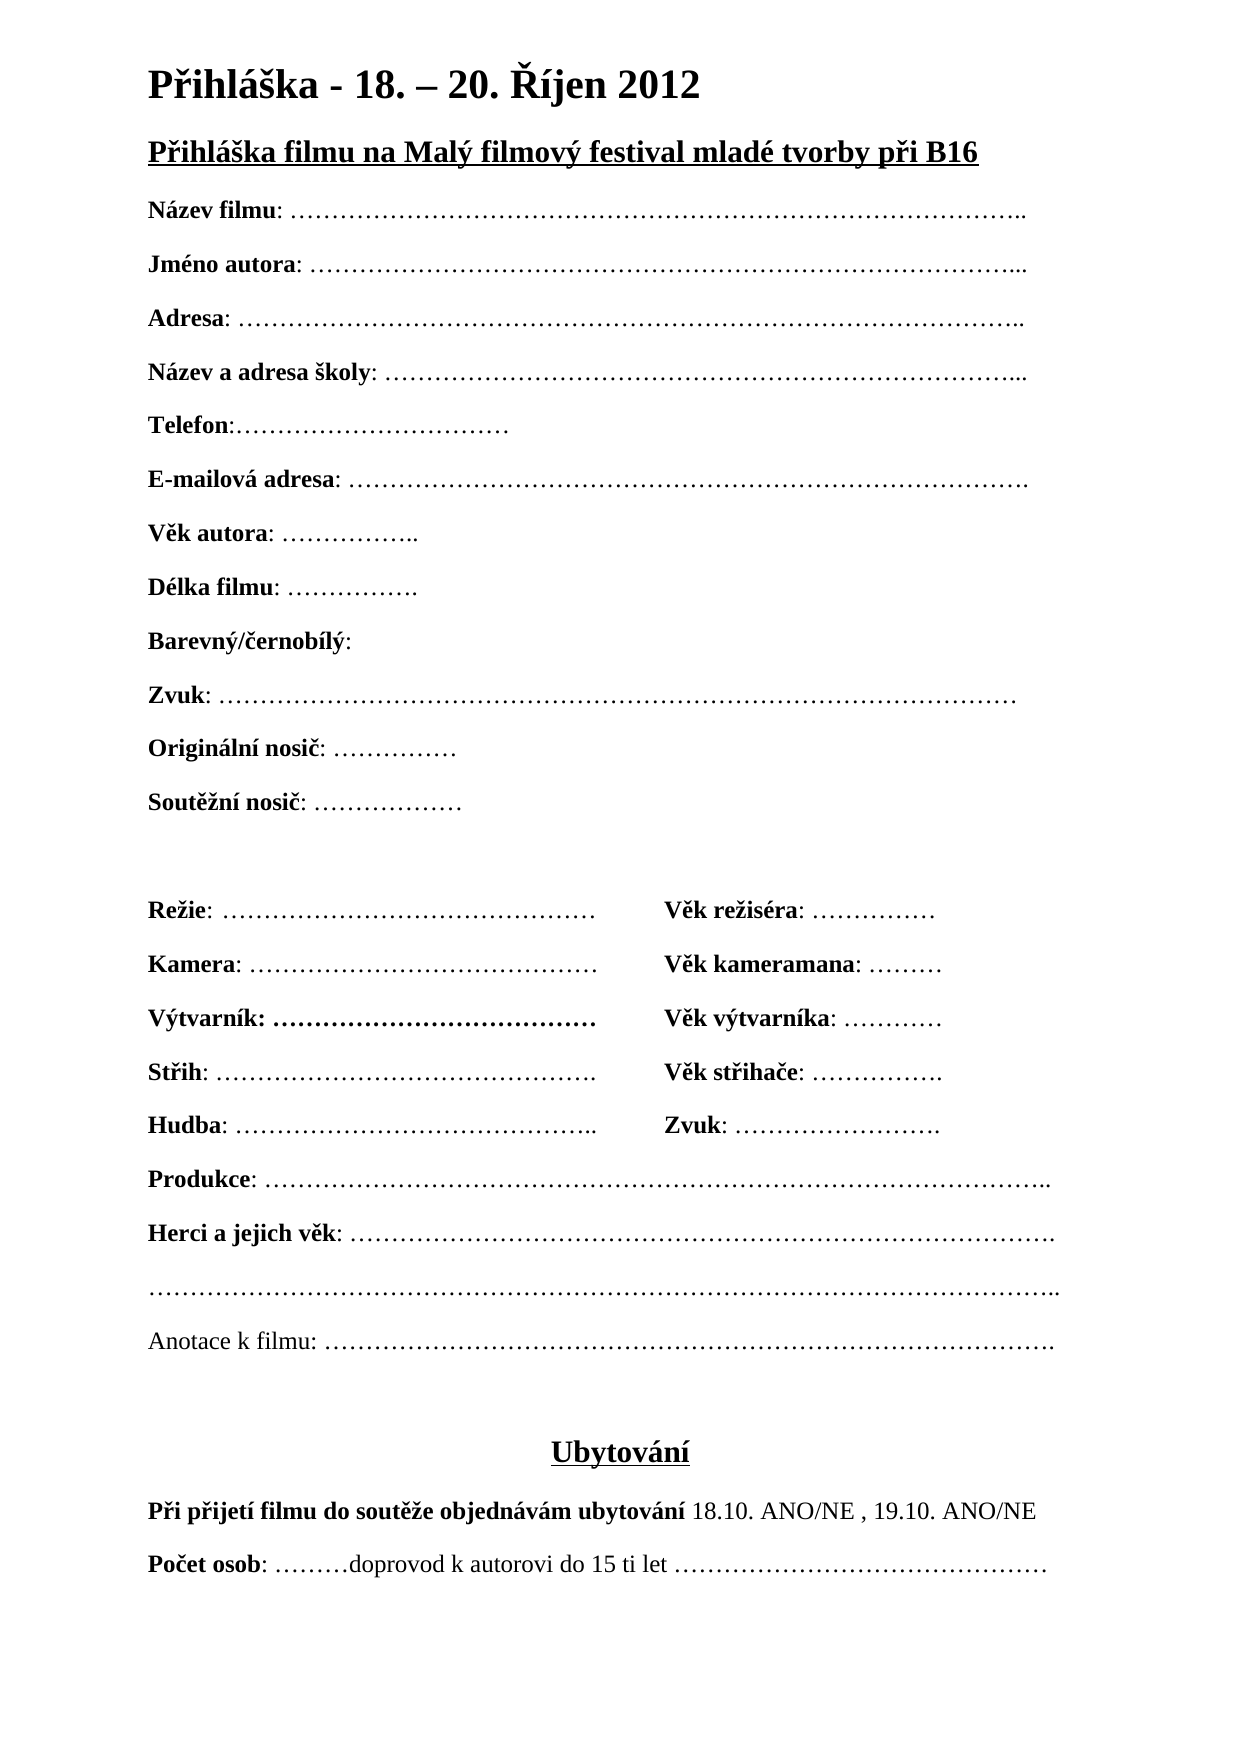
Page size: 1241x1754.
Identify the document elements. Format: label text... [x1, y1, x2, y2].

text Telefon:…………………………… [148, 410, 1093, 439]
text Zvuk: …………………………………………………………………………………… [148, 680, 1093, 708]
text Počet osob: ………doprovod k autorovi do 15 ti let ……………………………………… [148, 1549, 1093, 1578]
text Při přijetí filmu do soutěže objednávám ubytování 18.10. ANO/NE , 19.10. ANO/NE [148, 1496, 1093, 1524]
text Střih: ………………………………………. Věk střihače: ……………. [148, 1057, 1093, 1085]
text Jméno autora: …………………………………………………………………………... [148, 249, 1093, 278]
text Originální nosič: …………… [148, 733, 1093, 762]
text Ubytování [148, 1434, 1093, 1469]
text Název a adresa školy: …………………………………………………………………... [148, 357, 1093, 385]
text ……………………………………………………………………………………………….. [148, 1272, 1093, 1301]
text Název filmu: …………………………………………………………………………….. [148, 195, 1093, 224]
text Soutěžní nosič: ……………… [148, 787, 1093, 816]
text Herci a jejich věk: …………………………………………………………………………. [148, 1218, 1093, 1247]
text Délka filmu: ……………. [148, 572, 1093, 601]
text Produkce: ………………………………………………………………………………….. [148, 1164, 1093, 1193]
text Barevný/černobílý: [148, 626, 1093, 654]
text Věk autora: …………….. [148, 518, 1093, 547]
text Režie: ……………………………………… Věk režiséra: …………… [148, 895, 1093, 924]
text Adresa: ………………………………………………………………………………….. [148, 303, 1093, 331]
text Přihláška filmu na Malý filmový festival mladé tvorby při B16 [148, 133, 1093, 169]
text E-mailová adresa: ………………………………………………………………………. [148, 464, 1093, 493]
text Anotace k filmu: ……………………………………………………………………………. [148, 1326, 1093, 1355]
text Hudba: …………………………………….. Zvuk: ……………………. [148, 1111, 1093, 1139]
text Výtvarník: ………………………………… Věk výtvarníka: ………… [148, 1003, 1093, 1032]
text Kamera: …………………………………… Věk kameramana: ……… [148, 949, 1093, 978]
